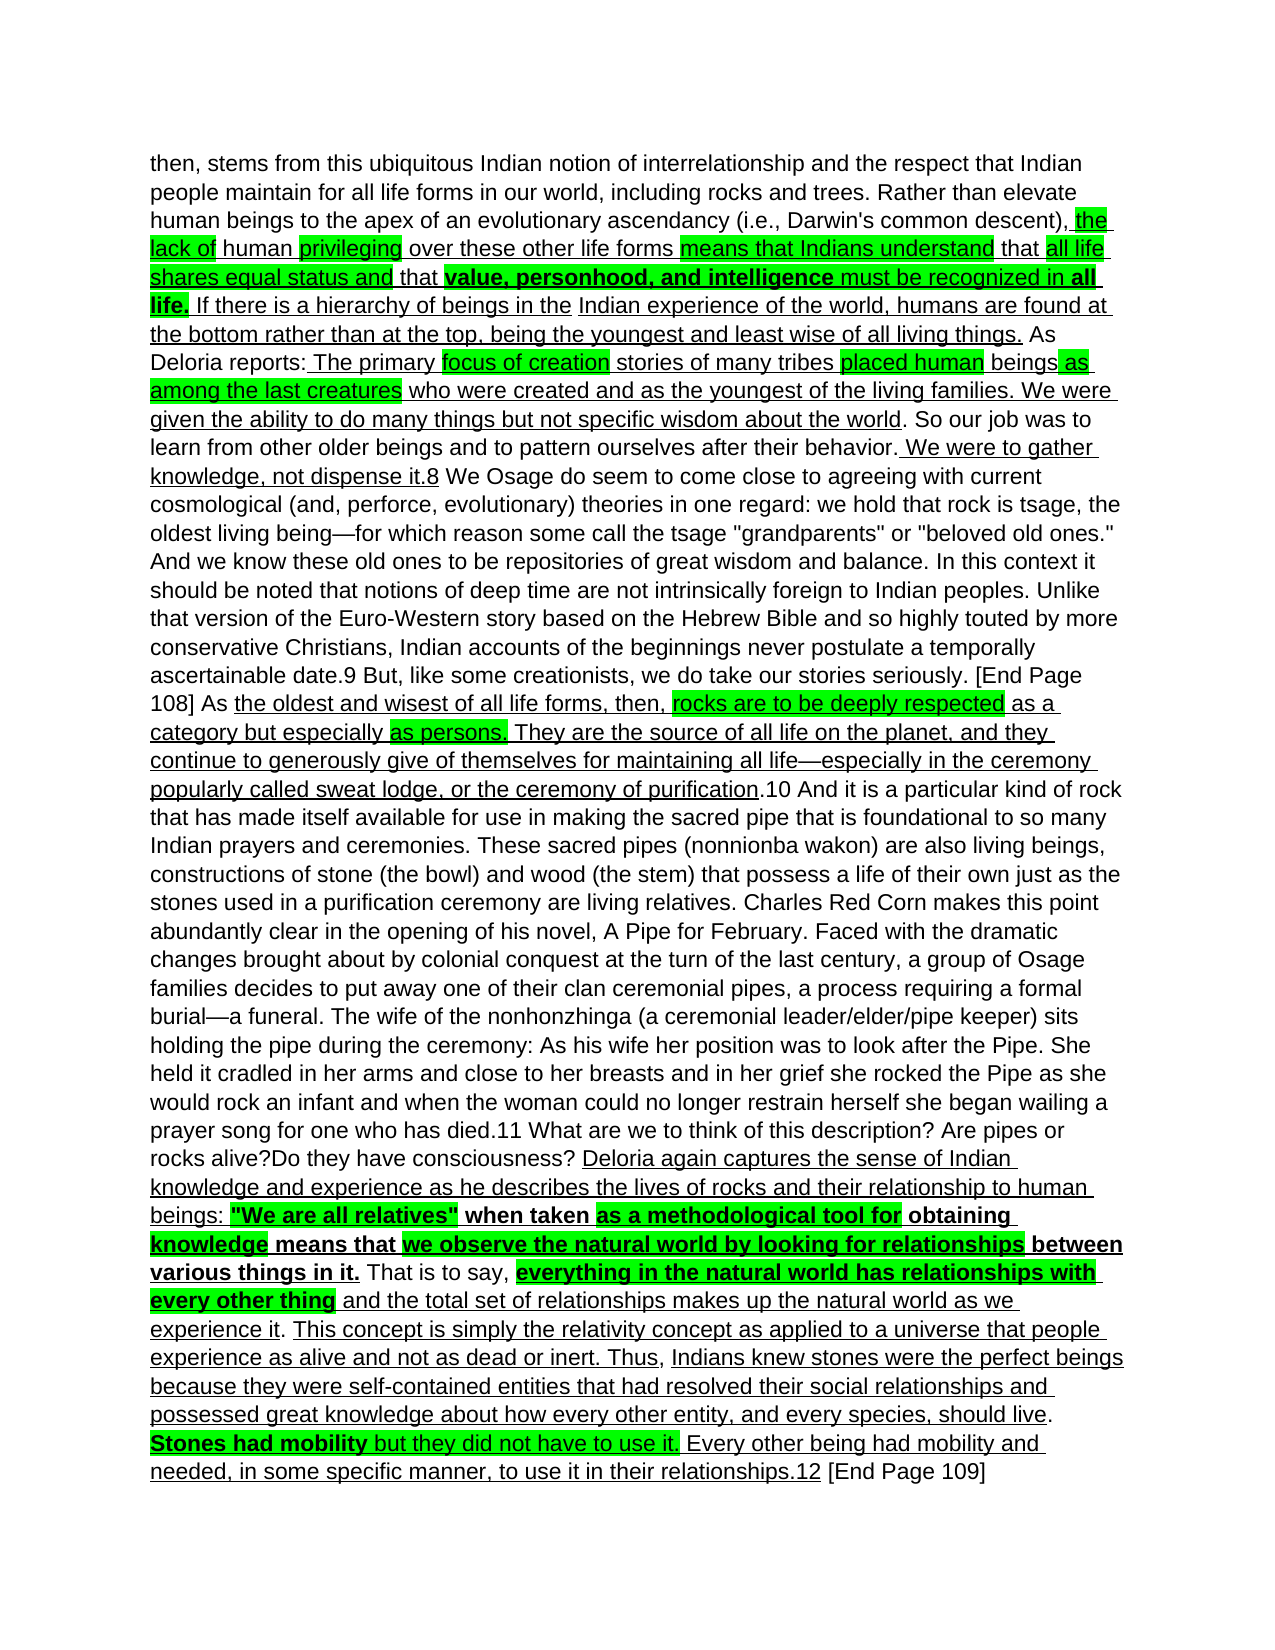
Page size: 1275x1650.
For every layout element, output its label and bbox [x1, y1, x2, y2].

text [150, 150, 1125, 1484]
